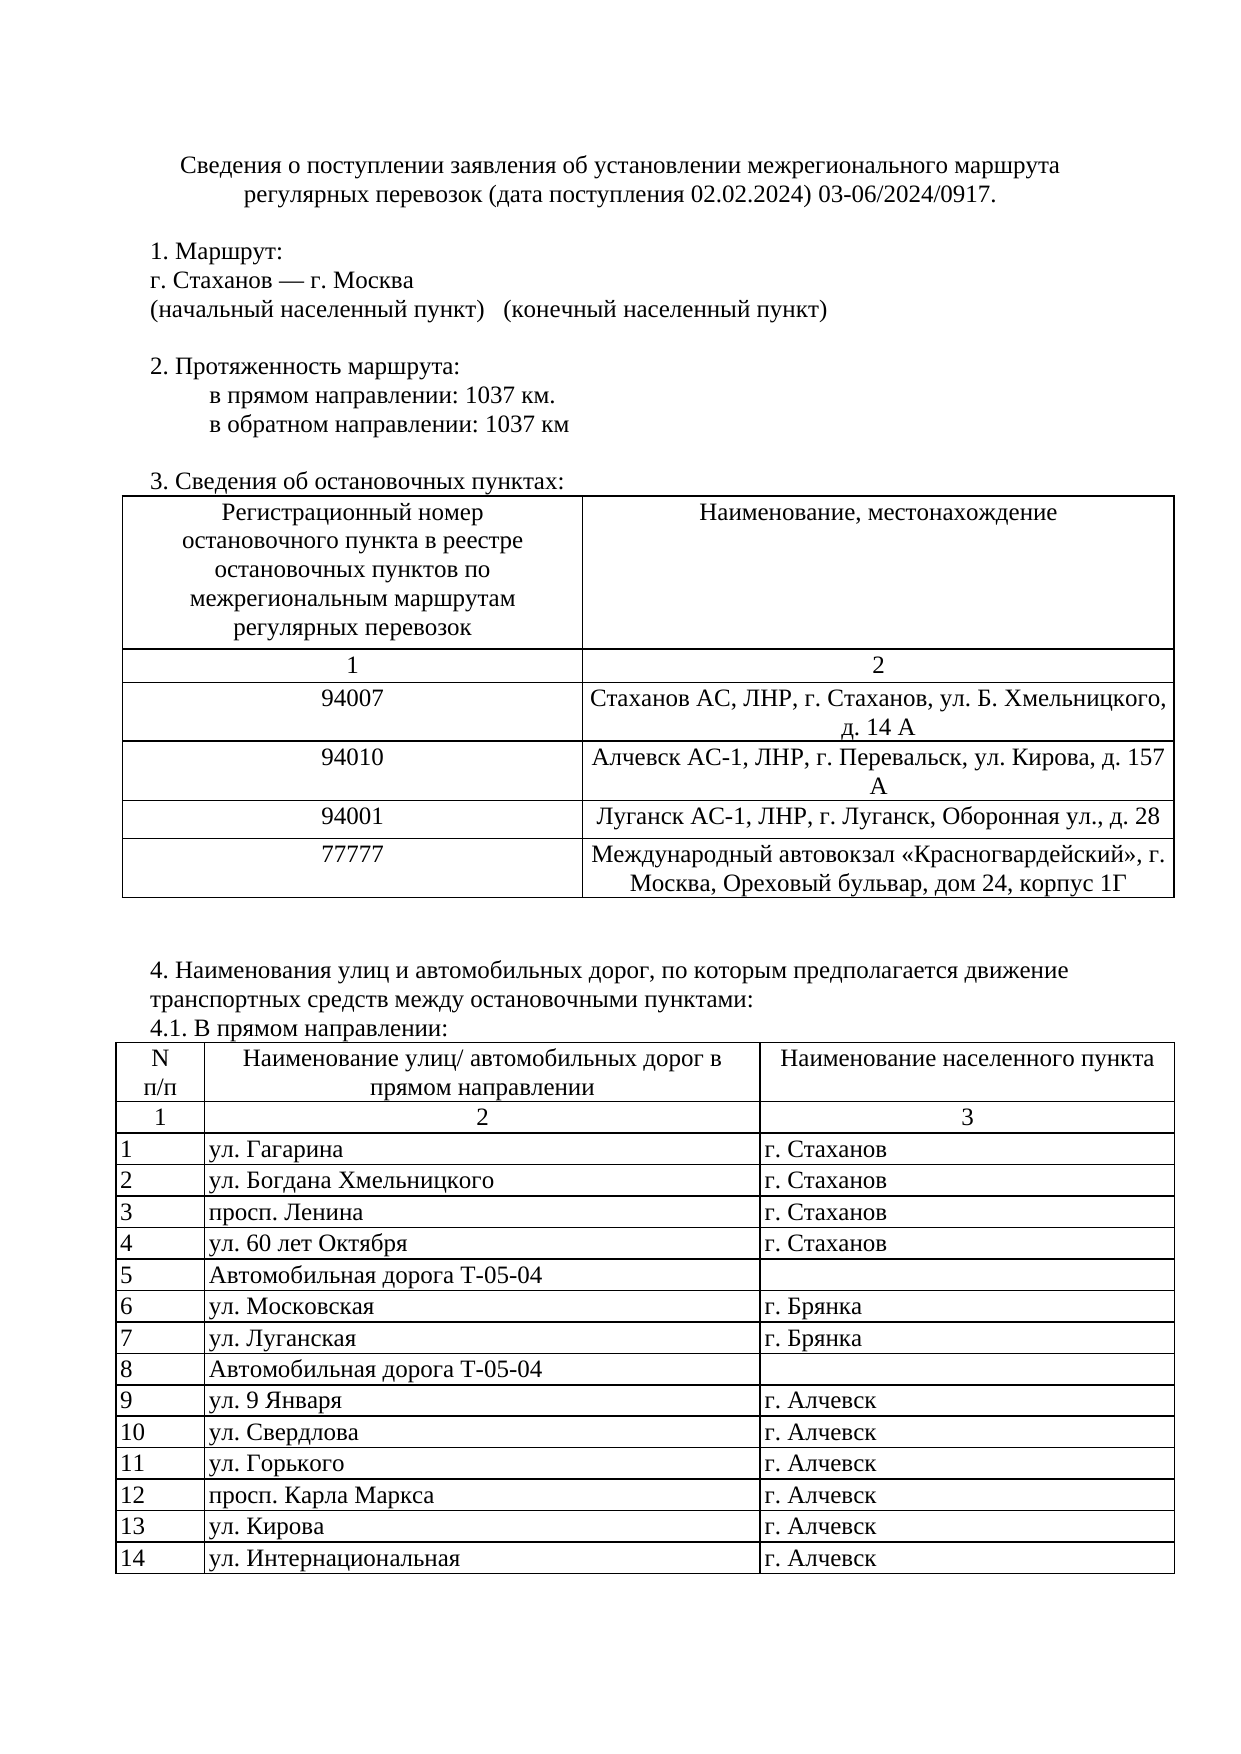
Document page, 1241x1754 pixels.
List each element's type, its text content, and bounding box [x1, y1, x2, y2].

table_cell 94010 [123, 742, 582, 799]
table_cell просп. Карла Маркса [205, 1480, 759, 1510]
table_cell просп. Ленина [205, 1197, 759, 1227]
table_cell 3 [761, 1102, 1174, 1132]
table_cell г. Брянка [761, 1291, 1174, 1321]
table_cell ул. Свердлова [205, 1417, 759, 1447]
table_cell г. Алчевск [761, 1543, 1174, 1573]
table_cell Луганск АС-1, ЛНР, г. Луганск, Оборонная ул., д. 28 [583, 801, 1173, 837]
text г. Стаханов — г. Москва [150, 265, 1090, 294]
table_cell 8 [117, 1354, 204, 1384]
text Сведения о поступлении заявления об установлении межрегионального маршрута регулярных перевозок (дата поступления 02.02.2024) 03-06/2024/0917. [150, 150, 1090, 207]
text в прямом направлении: 1037 км. [150, 380, 1090, 409]
table_cell г. Стаханов [761, 1165, 1174, 1195]
table_cell 2 [117, 1165, 204, 1195]
table_cell ул. Интернациональная [205, 1543, 759, 1573]
table_cell г. Стаханов [761, 1134, 1174, 1164]
table_cell Автомобильная дорога Т-05-04 [205, 1354, 759, 1384]
table_cell 14 [117, 1543, 204, 1573]
table_cell 6 [117, 1291, 204, 1321]
text 4. Наименования улиц и автомобильных дорог, по которым предполагается движение транспортных средств между остановочными пунктами: [150, 956, 1090, 1013]
table_cell 3 [117, 1197, 204, 1227]
table_header Регистрационный номер остановочного пункта в реестре остановочных пунктов по межрегиональным маршрутам регулярных перевозок [123, 497, 582, 648]
table_cell 1 [117, 1102, 204, 1132]
table_cell Стаханов АС, ЛНР, г. Стаханов, ул. Б. Хмельницкого, д. 14 А [583, 683, 1173, 740]
table_header Наименование, местонахождение [583, 497, 1173, 648]
table_cell 1 [123, 650, 582, 681]
table_cell 13 [117, 1511, 204, 1541]
table_cell 9 [117, 1386, 204, 1415]
table_cell Автомобильная дорога Т-05-04 [205, 1260, 759, 1289]
table_cell 2 [583, 650, 1173, 681]
table_cell 5 [117, 1260, 204, 1289]
table_header N п/п [117, 1043, 204, 1101]
table_cell г. Алчевск [761, 1480, 1174, 1510]
table_cell 4 [117, 1228, 204, 1258]
table_cell Алчевск АС-1, ЛНР, г. Перевальск, ул. Кирова, д. 157 А [583, 742, 1173, 799]
text 3. Сведения об остановочных пунктах: [150, 466, 1090, 495]
table_cell 10 [117, 1417, 204, 1447]
table_cell [761, 1260, 1174, 1289]
table_cell 94001 [123, 801, 582, 837]
table_cell ул. Богдана Хмельницкого [205, 1165, 759, 1195]
table_cell 7 [117, 1323, 204, 1352]
table_cell ул. Горького [205, 1448, 759, 1478]
table_cell г. Алчевск [761, 1386, 1174, 1415]
table_cell г. Стаханов [761, 1197, 1174, 1227]
table_cell г. Алчевск [761, 1448, 1174, 1478]
table_cell 11 [117, 1448, 204, 1478]
table_cell г. Стаханов [761, 1228, 1174, 1258]
table_cell 1 [117, 1134, 204, 1164]
table_cell ул. Гагарина [205, 1134, 759, 1164]
table_header Наименование населенного пункта [761, 1043, 1174, 1101]
table_cell ул. 9 Января [205, 1386, 759, 1415]
text 1. Маршрут: [150, 236, 1090, 265]
table_cell 94007 [123, 683, 582, 740]
table_cell г. Алчевск [761, 1511, 1174, 1541]
table_cell Международный автовокзал «Красногвардейский», г. Москва, Ореховый бульвар, дом 24, корпус 1Г [583, 839, 1173, 896]
table_cell 77777 [123, 839, 582, 896]
table_cell [761, 1354, 1174, 1384]
text 2. Протяженность маршрута: [150, 351, 1090, 380]
table_cell 2 [205, 1102, 759, 1132]
table_cell ул. Московская [205, 1291, 759, 1321]
table_cell ул. 60 лет Октября [205, 1228, 759, 1258]
table_cell ул. Луганская [205, 1323, 759, 1352]
table_cell 12 [117, 1480, 204, 1510]
text 4.1. В прямом направлении: [150, 1013, 1090, 1042]
table_cell г. Брянка [761, 1323, 1174, 1352]
table_cell ул. Кирова [205, 1511, 759, 1541]
table_header Наименование улиц/ автомобильных дорог в прямом направлении [205, 1043, 759, 1101]
table_cell г. Алчевск [761, 1417, 1174, 1447]
text (начальный населенный пункт) (конечный населенный пункт) [150, 294, 1090, 322]
text в обратном направлении: 1037 км [150, 409, 1090, 437]
